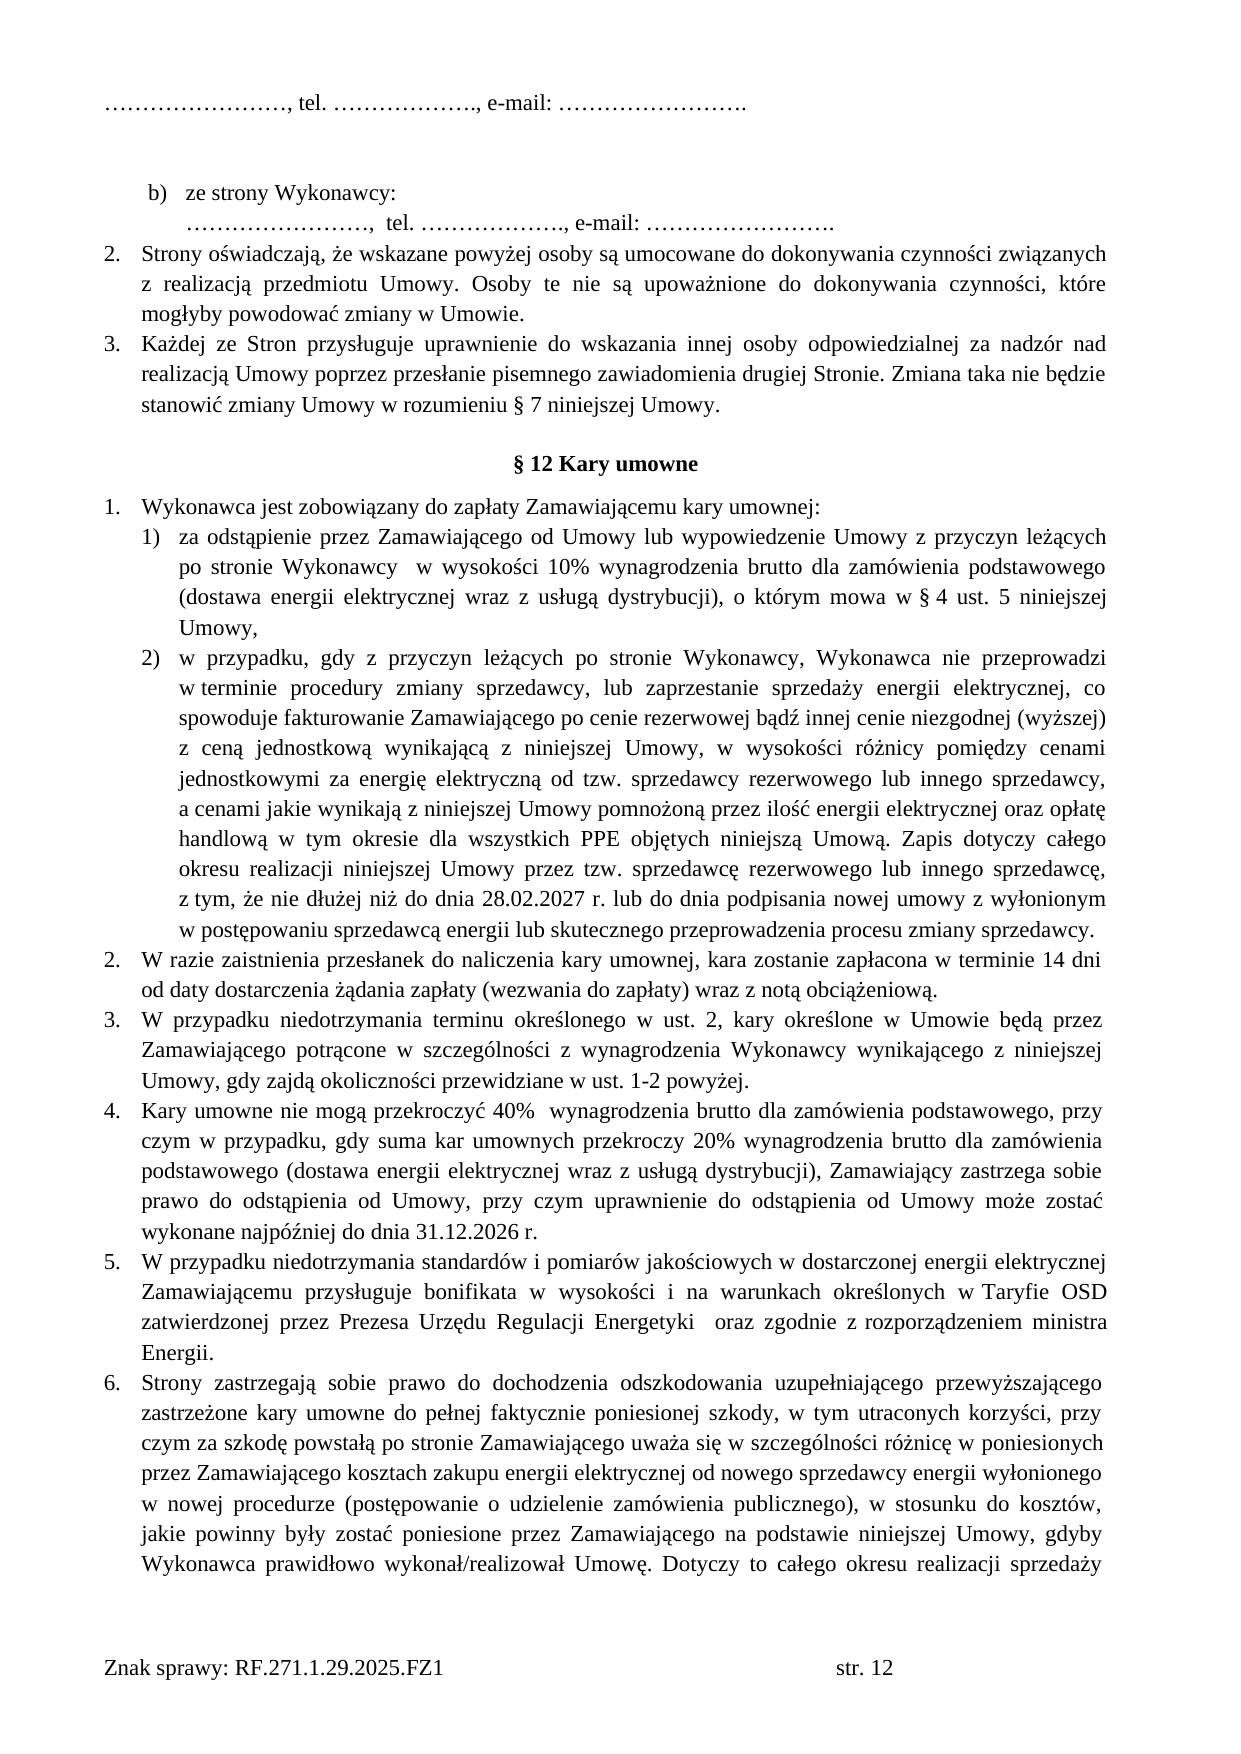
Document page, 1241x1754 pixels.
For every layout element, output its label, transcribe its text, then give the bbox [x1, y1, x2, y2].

list Każdej ze Stron przysługuje uprawnienie do wskazania innej osoby odpowiedzialnej za nadzór nad realizacją Umowy poprzez przesłanie pisemnego zawiadomienia drugiej Stronie. Zmiana taka nie będzie stanowić zmiany Umowy w rozumieniu § 7 niniejszej Umowy. [103, 330, 1107, 417]
list W przypadku niedotrzymania terminu określonego w ust. 2, kary określone w Umowie będą przez Zamawiającego potrącone w szczególności z wynagrodzenia Wykonawcy wynikającego z niniejszej Umowy, gdy zajdą okoliczności przewidziane w ust. 1-2 powyżej. [103, 1006, 1103, 1093]
list W przypadku niedotrzymania standardów i pomiarów jakościowych w dostarczonej energii elektrycznej Zamawiającemu przysługuje bonifikata w wysokości i na warunkach określonych w Taryfie OSD zatwierdzonej przez Prezesa Urzędu Regulacji Energetyki oraz zgodnie z rozporządzeniem ministra Energii. [103, 1248, 1107, 1365]
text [103, 89, 1107, 115]
list w przypadku, gdy z przyczyn leżących po stronie Wykonawcy, Wykonawca nie przeprowadzi w terminie procedury zmiany sprzedawcy, lub zaprzestanie sprzedaży energii elektrycznej, co spowoduje fakturowanie Zamawiającego po cenie rezerwowej bądź innej cenie niezgodnej (wyższej) z ceną jednostkową wynikającą z niniejszej Umowy, w wysokości różnicy pomiędzy cenami jednostkowymi za energię elektryczną od tzw. sprzedawcy rezerwowego lub innego sprzedawcy, a cenami jakie wynikają z niniejszej Umowy pomnożoną przez ilość energii elektrycznej oraz opłatę handlową w tym okresie dla wszystkich PPE objętych niniejszą Umową. Zapis dotyczy całego okresu realizacji niniejszej Umowy przez tzw. sprzedawcę rezerwowego lub innego sprzedawcę, z tym, że nie dłużej niż do dnia 28.02.2027 r. lub do dnia podpisania nowej umowy z wyłonionym w postępowaniu sprzedawcą energii lub skutecznego przeprowadzenia procesu zmiany sprzedawcy. [141, 644, 1107, 942]
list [103, 1369, 1103, 1576]
list ze strony Wykonawcy: [148, 179, 1107, 206]
list ……………………, tel. ………………., e-mail: ……………………. [185, 209, 1107, 236]
text § 12 Kary umowne [103, 450, 1107, 476]
list W razie zaistnienia przesłanek do naliczenia kary umownej, kara zostanie zapłacona w terminie 14 dni od daty dostarczenia żądania zapłaty (wezwania do zapłaty) wraz z notą obciążeniową. [103, 946, 1103, 1002]
list Kary umowne nie mogą przekroczyć 40% wynagrodzenia brutto dla zamówienia podstawowego, przy czym w przypadku, gdy suma kar umownych przekroczy 20% wynagrodzenia brutto dla zamówienia podstawowego (dostawa energii elektrycznej wraz z usługą dystrybucji), Zamawiający zastrzega sobie prawo do odstąpienia od Umowy, przy czym uprawnienie do odstąpienia od Umowy może zostać wykonane najpóźniej do dnia 31.12.2026 r. [103, 1097, 1103, 1244]
list za odstąpienie przez Zamawiającego od Umowy lub wypowiedzenie Umowy z przyczyn leżących po stronie Wykonawcy w wysokości 10% wynagrodzenia brutto dla zamówienia podstawowego (dostawa energii elektrycznej wraz z usługą dystrybucji), o którym mowa w § 4 ust. 5 niniejszej Umowy, [141, 523, 1107, 640]
list Wykonawca jest zobowiązany do zapłaty Zamawiającemu kary umownej: [103, 493, 1103, 519]
list Strony oświadczają, że wskazane powyżej osoby są umocowane do dokonywania czynności związanych z realizacją przedmiotu Umowy. Osoby te nie są upoważnione do dokonywania czynności, które mogłyby powodować zmiany w Umowie. [103, 240, 1107, 326]
